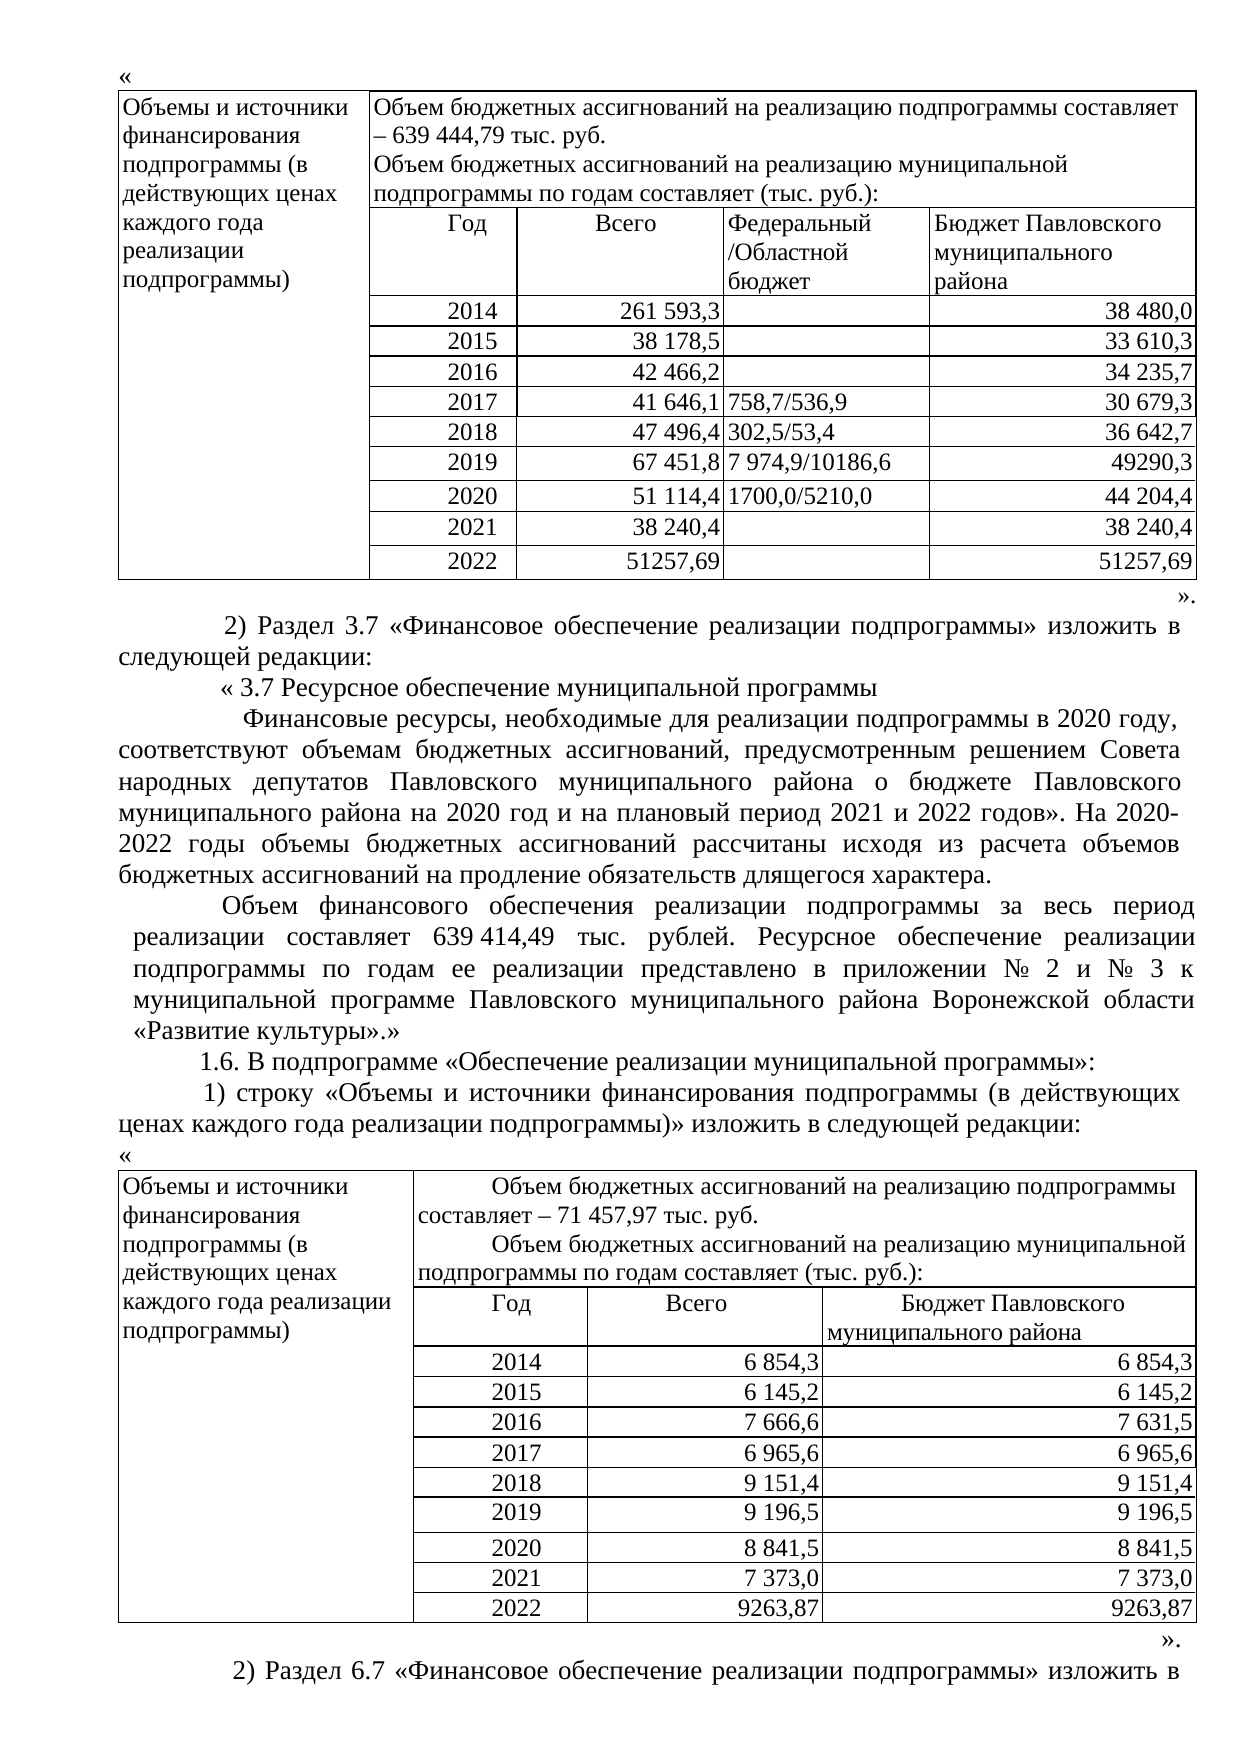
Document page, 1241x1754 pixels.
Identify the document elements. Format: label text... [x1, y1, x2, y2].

table_cell [724, 357, 728, 386]
table_cell 2019 [414, 1498, 587, 1532]
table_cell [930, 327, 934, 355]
table_cell 38 240,4 [930, 511, 1196, 545]
table_cell 9 196,5 [588, 1498, 822, 1532]
text 2) Раздел 3.7 «Финансовое обеспечение реализации подпрограммы» изложить в следующей редакции: [118, 609, 1182, 671]
text 1.6. В подпрограмме «Обеспечение реализации муниципальной программы»: [118, 1045, 1182, 1076]
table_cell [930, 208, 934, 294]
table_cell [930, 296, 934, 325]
table_cell Всего [518, 208, 723, 294]
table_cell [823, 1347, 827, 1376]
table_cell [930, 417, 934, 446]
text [118, 1654, 1181, 1685]
table_cell [119, 1592, 413, 1622]
table_cell 51257,69 [930, 545, 1196, 579]
table_cell 7 974,9/10186,6 [724, 447, 929, 480]
table_cell [724, 296, 728, 325]
text Финансовые ресурсы, необходимые для реализации подпрограммы в 2020 году, соответствуют объемам бюджетных ассигнований, предусмотренным решением Совета народных депутатов Павловского муниципального района о бюджете Павловского муниципального района на 2020 год и на плановый период 2021 и 2022 годов». На 2020-2022 годы объемы бюджетных ассигнований рассчитаны исходя из расчета объемов бюджетных ассигнований на продление обязательств длящегося характера. [118, 702, 1181, 889]
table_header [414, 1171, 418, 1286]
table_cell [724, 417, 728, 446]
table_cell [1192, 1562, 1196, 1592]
text « 3.7 Ресурсное обеспечение муниципальной программы [118, 671, 1181, 702]
table_cell 38 240,4 [517, 512, 723, 545]
table_cell [724, 546, 929, 579]
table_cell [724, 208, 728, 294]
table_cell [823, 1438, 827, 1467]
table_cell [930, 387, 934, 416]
text « [118, 59, 1182, 90]
table_cell [119, 545, 369, 579]
table_cell 1700,0/5210,0 [724, 481, 929, 511]
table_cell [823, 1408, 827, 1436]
table_cell 67 451,8 [517, 447, 723, 480]
table_cell 49290,3 [930, 446, 1196, 480]
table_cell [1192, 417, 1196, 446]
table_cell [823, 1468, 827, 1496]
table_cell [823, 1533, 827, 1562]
table_cell 2021 [370, 512, 516, 545]
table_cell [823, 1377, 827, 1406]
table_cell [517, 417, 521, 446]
table_cell [724, 327, 728, 355]
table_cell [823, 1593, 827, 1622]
text Объем финансового обеспечения реализации подпрограммы за весь период реализации составляет 639 414,49 тыс. рублей. Ресурсное обеспечение реализации подпрограммы по годам ее реализации представлено в приложении № 2 и № 3 к муниципальной программе Павловского муниципального района Воронежской области «Развитие культуры».» [133, 889, 1196, 1045]
table_cell Год [414, 1288, 587, 1345]
table_cell Год [370, 208, 516, 294]
table_cell 44 204,4 [930, 480, 1196, 511]
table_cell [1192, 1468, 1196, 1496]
table_cell 2019 [370, 447, 516, 480]
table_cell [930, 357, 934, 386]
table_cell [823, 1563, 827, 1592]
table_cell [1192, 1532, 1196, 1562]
text ». [118, 1623, 1181, 1654]
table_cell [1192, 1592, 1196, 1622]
table_header Объемы и источники финансирования подпрограммы (в действующих ценах каждого года реализации подпрограммы) [119, 91, 369, 545]
table_cell Всего [588, 1288, 822, 1345]
table_header Объемы и источники финансирования подпрограммы (в действующих ценах каждого года реализации подпрограммы) [119, 1171, 413, 1592]
table_cell 2020 [370, 481, 516, 511]
table_cell 9 196,5 [823, 1496, 1196, 1532]
table_cell 2022 [370, 546, 516, 579]
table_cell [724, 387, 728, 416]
table_cell 51257,69 [517, 546, 723, 579]
text ». [118, 580, 1196, 609]
table_cell 51 114,4 [517, 481, 723, 511]
text 1) строку «Объемы и источники финансирования подпрограммы (в действующих ценах каждого года реализации подпрограммы)» изложить в следующей редакции: [118, 1076, 1182, 1138]
table_cell [724, 512, 929, 545]
text « [118, 1138, 1182, 1170]
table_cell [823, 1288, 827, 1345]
